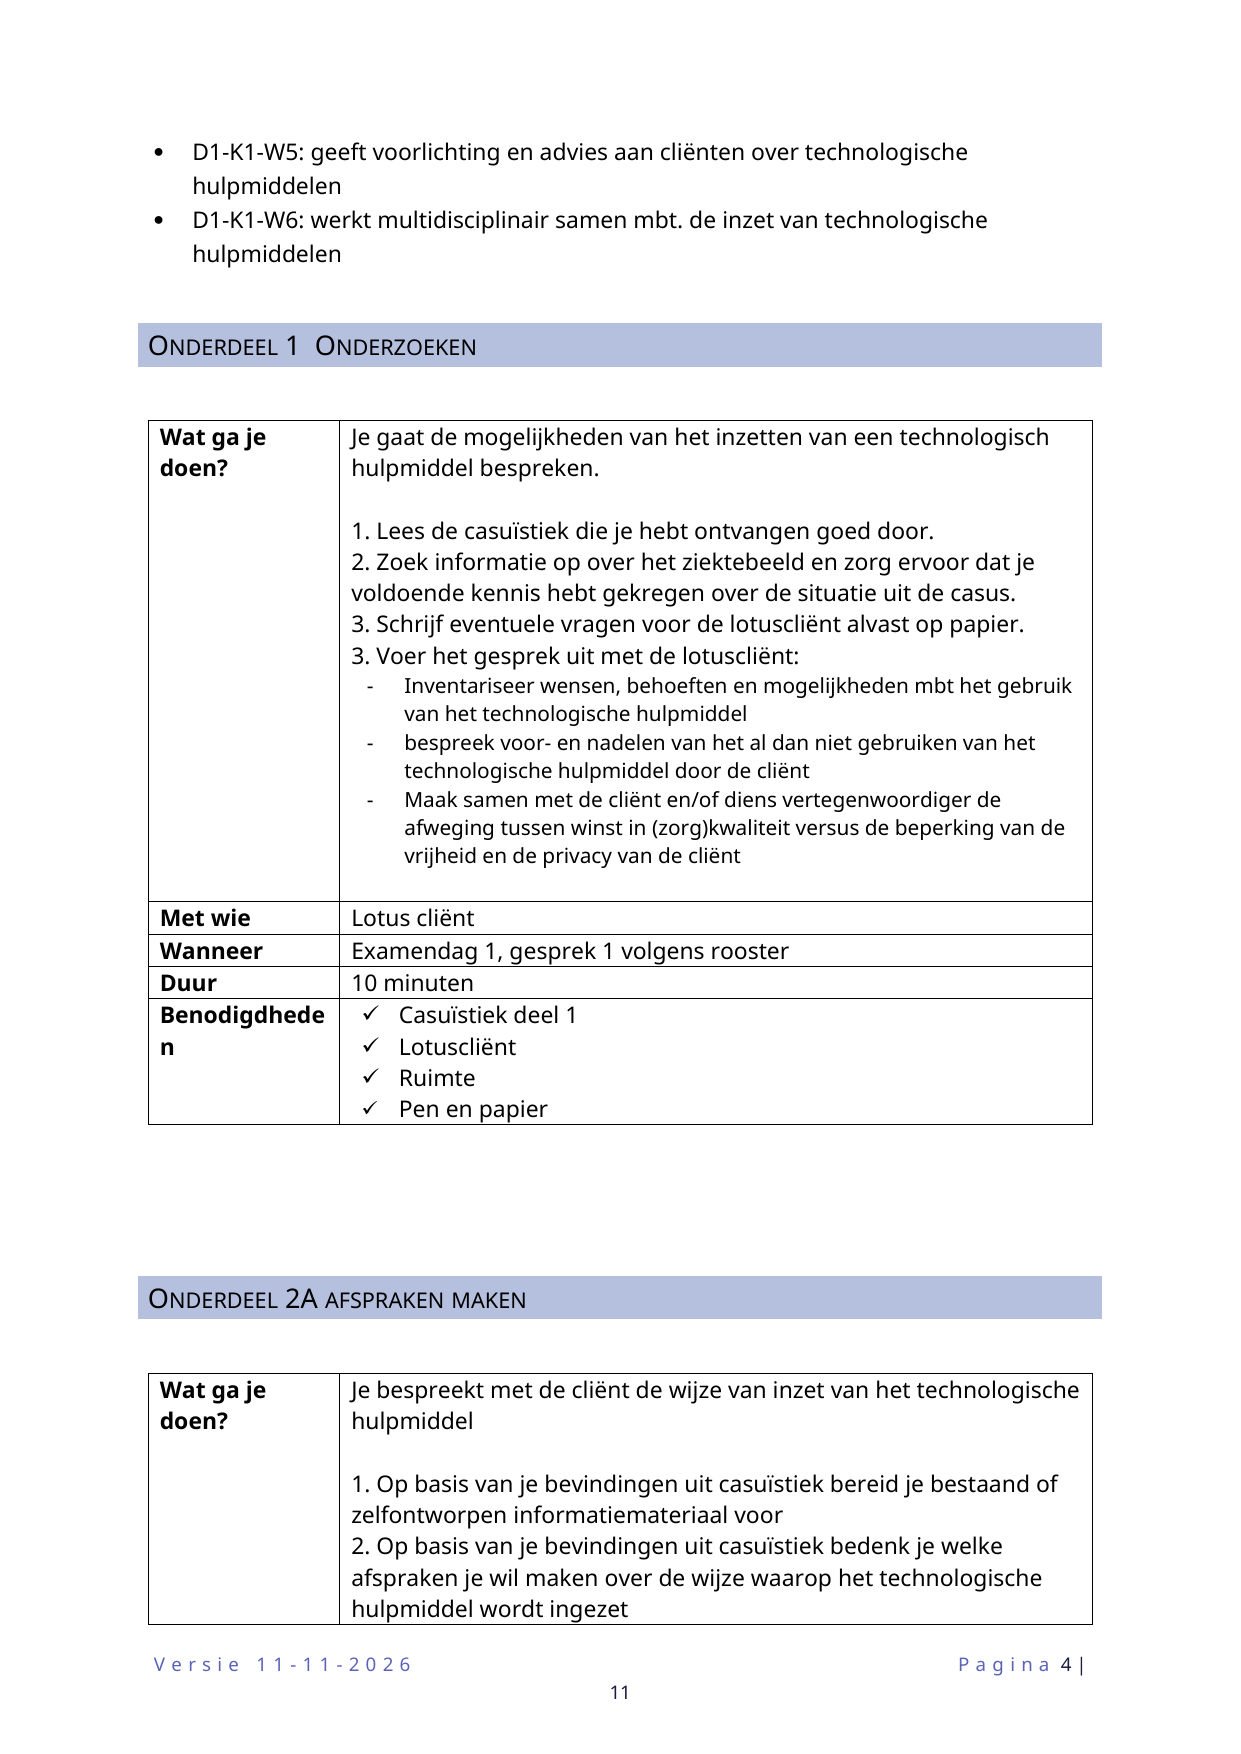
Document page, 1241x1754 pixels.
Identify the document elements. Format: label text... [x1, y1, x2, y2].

table_header Wat ga je doen? [149, 1374, 339, 1624]
list D1-K1-W5: geeft voorlichting en advies aan cliënten over technologische hulpmiddelen [154, 136, 1092, 201]
table_cell Met wie [149, 902, 339, 933]
table_cell 10 minuten [340, 967, 1092, 998]
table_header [340, 1374, 1092, 1624]
table_cell Examendag 1, gesprek 1 volgens rooster [340, 935, 1092, 966]
table_cell Duur [149, 967, 339, 998]
table_cell Benodigdheden [149, 999, 339, 1124]
subtitle Onderdeel 2A afspraken maken [139, 1278, 1101, 1318]
subtitle Onderdeel 1 Onderzoeken [139, 325, 1101, 366]
table_header Je gaat de mogelijkheden van het inzetten van een technologisch hulpmiddel bespreken. 1. Lees de casuïstiek die je hebt ontvangen goed door. 2. Zoek informatie op over het ziektebeeld en zorg ervoor dat je voldoende kennis hebt gekregen over de situatie uit de casus. 3. Schrijf eventuele vragen voor de lotuscliënt alvast op papier. 3. Voer het gesprek uit met de lotuscliënt: Inventariseer wensen, behoeften en mogelijkheden mbt het gebruik van het technologische hulpmiddel bespreek voor- en nadelen van het al dan niet gebruiken van het technologische hulpmiddel door de cliënt Maak samen met de cliënt en/of diens vertegenwoordiger de afweging tussen winst in (zorg)kwaliteit versus de beperking van de vrijheid en de privacy van de cliënt [340, 421, 1092, 901]
table_cell Lotus cliënt [340, 902, 1092, 933]
table_cell Wanneer [149, 935, 339, 966]
table_cell Casuïstiek deel 1 Lotuscliënt Ruimte Pen en papier [340, 999, 1092, 1124]
table_header Wat ga je doen? [149, 421, 339, 901]
list D1-K1-W6: werkt multidisciplinair samen mbt. de inzet van technologische hulpmiddelen [154, 204, 1092, 269]
